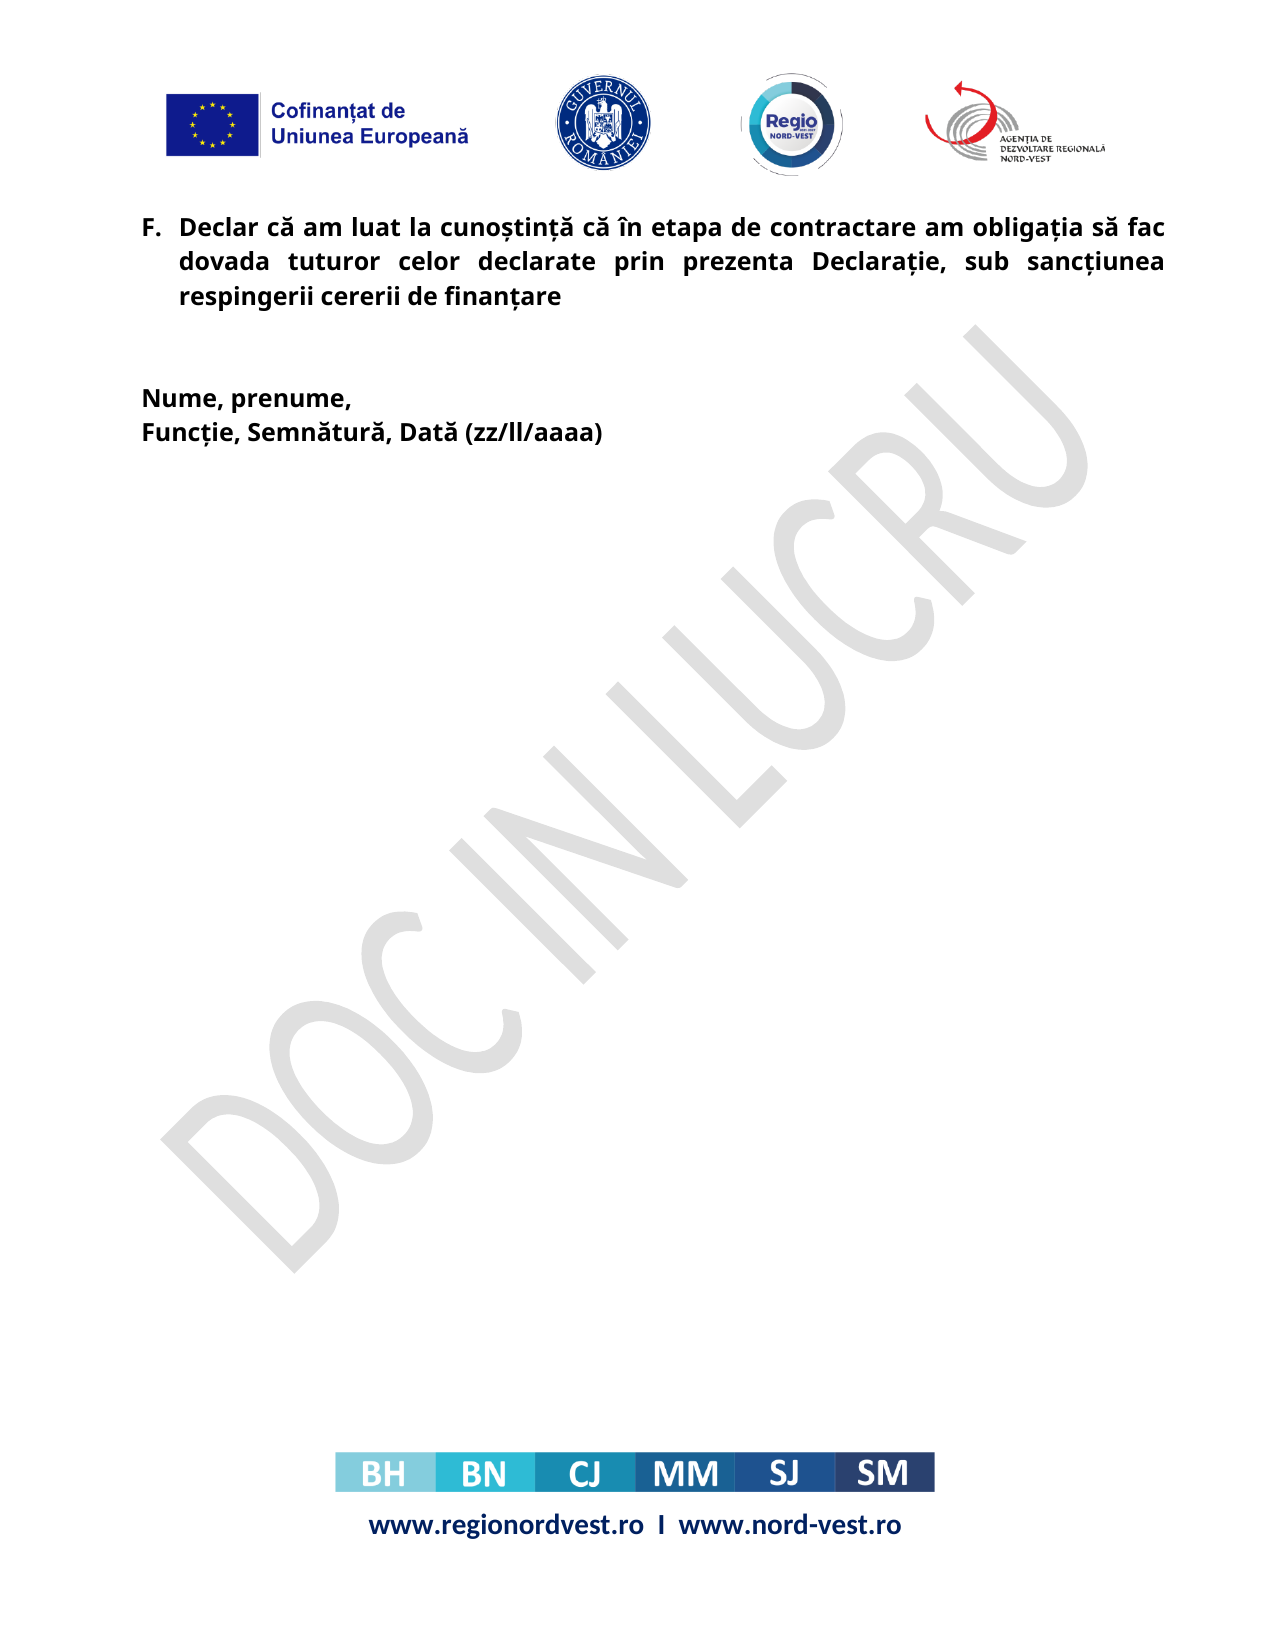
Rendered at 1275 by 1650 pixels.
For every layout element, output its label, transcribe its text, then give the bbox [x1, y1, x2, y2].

list Nume, prenume, [141, 380, 1167, 414]
picture [335, 1452, 935, 1492]
picture [165, 73, 1105, 176]
list Funcție, Semnătură, Dată (zz/ll/aaaa) [141, 414, 1167, 448]
list Declar că am luat la cunoștință că în etapa de contractare am obligația să fac dovada tuturor celor declarate prin prezenta Declarație, sub sancțiunea respingerii cererii de finanțare [141, 210, 1167, 312]
